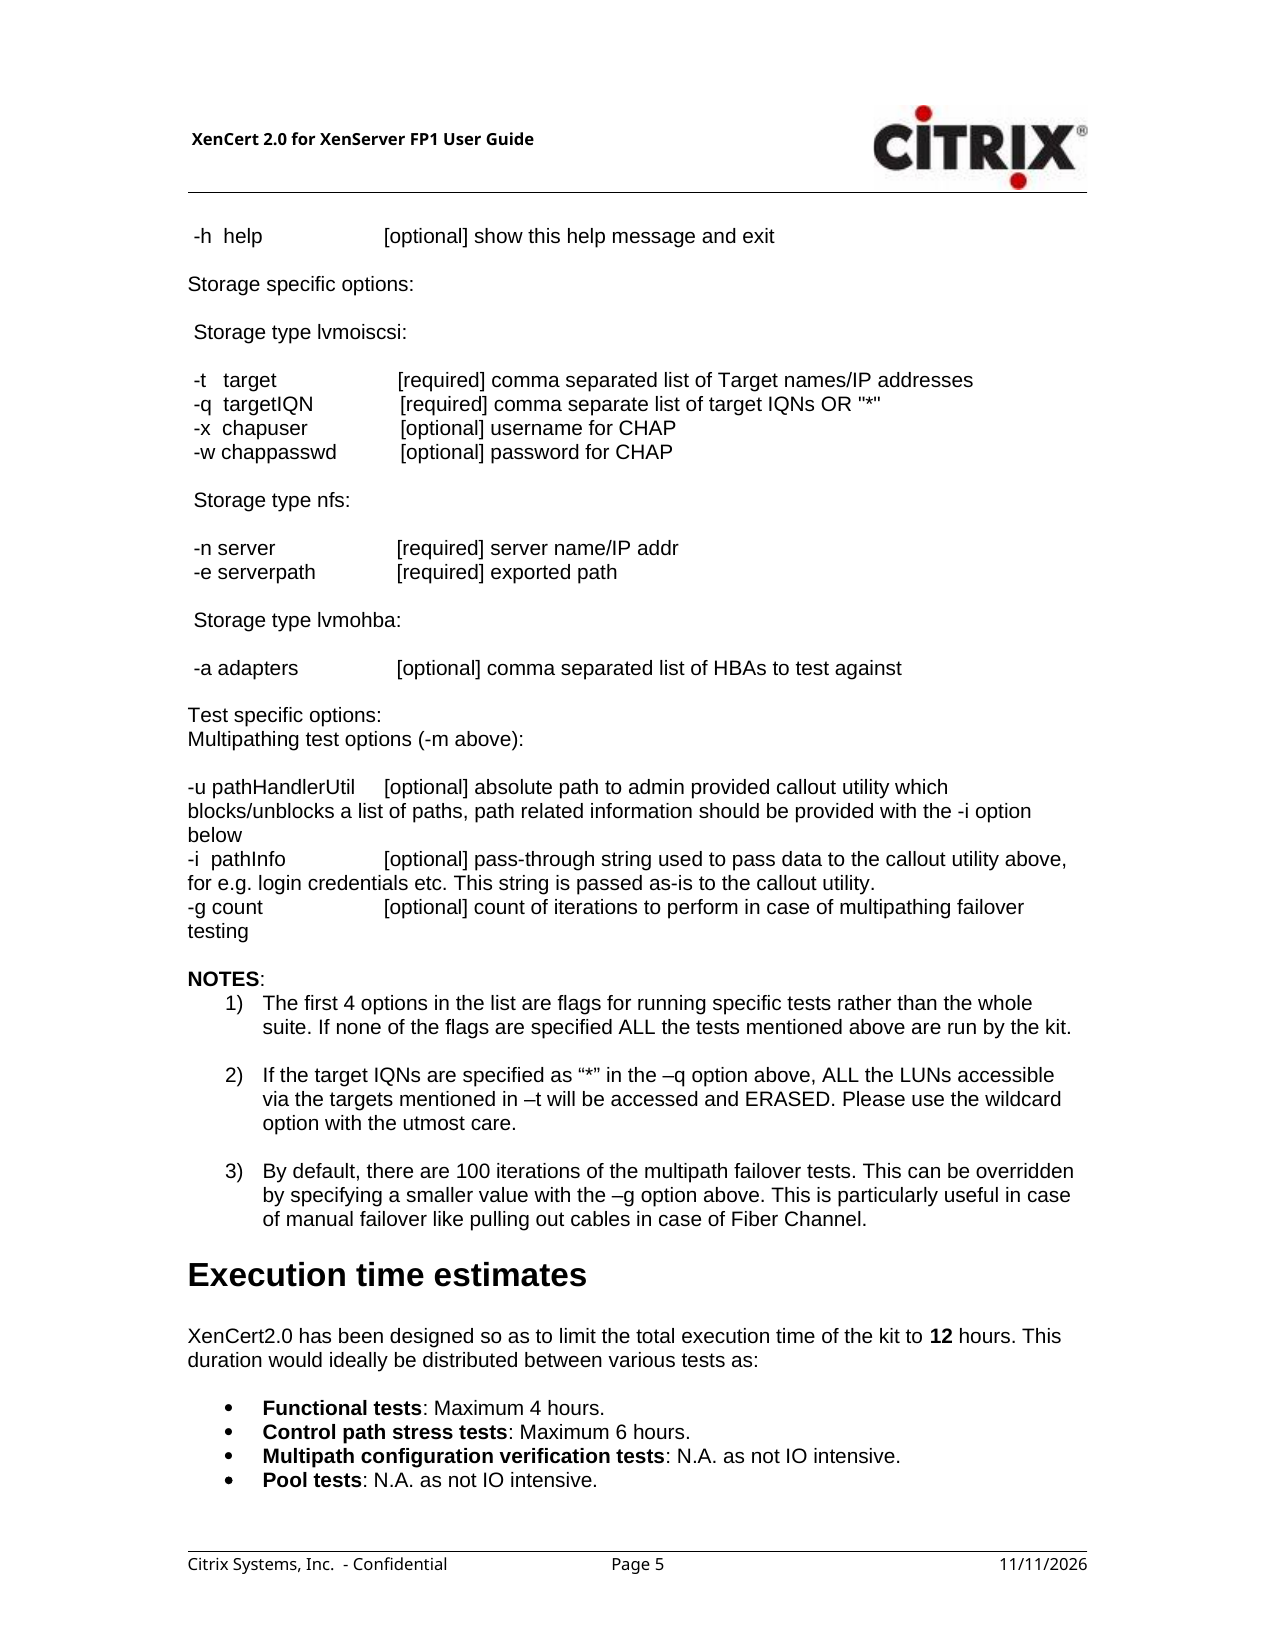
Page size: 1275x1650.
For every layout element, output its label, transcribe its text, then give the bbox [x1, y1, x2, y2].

text -w chappasswd [optional] password for CHAP [187, 440, 1087, 464]
text Storage type lvmoiscsi: [187, 320, 1087, 344]
text Storage type nfs: [187, 488, 1087, 512]
text Storage specific options: [187, 272, 1087, 296]
list Pool tests: N.A. as not IO intensive. [225, 1468, 1087, 1492]
text -u pathHandlerUtil [optional] absolute path to admin provided callout utility which blocks/unblocks a list of paths, path related information should be provided with the -i option below [187, 775, 1087, 847]
text -h help [optional] show this help message and exit [187, 224, 1087, 248]
text NOTES: [187, 967, 1087, 991]
text XenCert2.0 has been designed so as to limit the total execution time of the kit to 12 hours. This duration would ideally be distributed between various tests as: [187, 1324, 1087, 1372]
text -e serverpath [required] exported path [187, 559, 1087, 583]
text -t target [required] comma separated list of Target names/IP addresses [187, 368, 1087, 392]
list Multipath configuration verification tests: N.A. as not IO intensive. [225, 1444, 1087, 1468]
text Storage type lvmohba: [187, 607, 1087, 631]
text -g count [optional] count of iterations to perform in case of multipathing failover testing [187, 895, 1087, 943]
text -q targetIQN [required] comma separate list of target IQNs OR "*" [187, 392, 1087, 416]
list The first 4 options in the list are flags for running specific tests rather than the whole suite. If none of the flags are specified ALL the tests mentioned above are run by the kit. [225, 991, 1087, 1039]
text -n server [required] server name/IP addr [187, 536, 1087, 559]
list Control path stress tests: Maximum 6 hours. [225, 1420, 1087, 1444]
text -a adapters [optional] comma separated list of HBAs to test against [187, 655, 1087, 679]
subtitle Execution time estimates [187, 1255, 1087, 1294]
list By default, there are 100 iterations of the multipath failover tests. This can be overridden by specifying a smaller value with the –g option above. This is particularly useful in case of manual failover like pulling out cables in case of Fiber Channel. [225, 1158, 1087, 1230]
text Multipathing test options (-m above): [187, 727, 1087, 751]
text -x chapuser [optional] username for CHAP [187, 416, 1087, 440]
list If the target IQNs are specified as “*” in the –q option above, ALL the LUNs accessible via the targets mentioned in –t will be accessed and ERASED. Please use the wildcard option with the utmost care. [225, 1063, 1087, 1134]
text -i pathInfo [optional] pass-through string used to pass data to the callout utility above, for e.g. login credentials etc. This string is passed as-is to the callout utility. [187, 847, 1087, 895]
picture [873, 105, 1088, 190]
list Functional tests: Maximum 4 hours. [225, 1396, 1087, 1420]
text Test specific options: [187, 703, 1087, 727]
